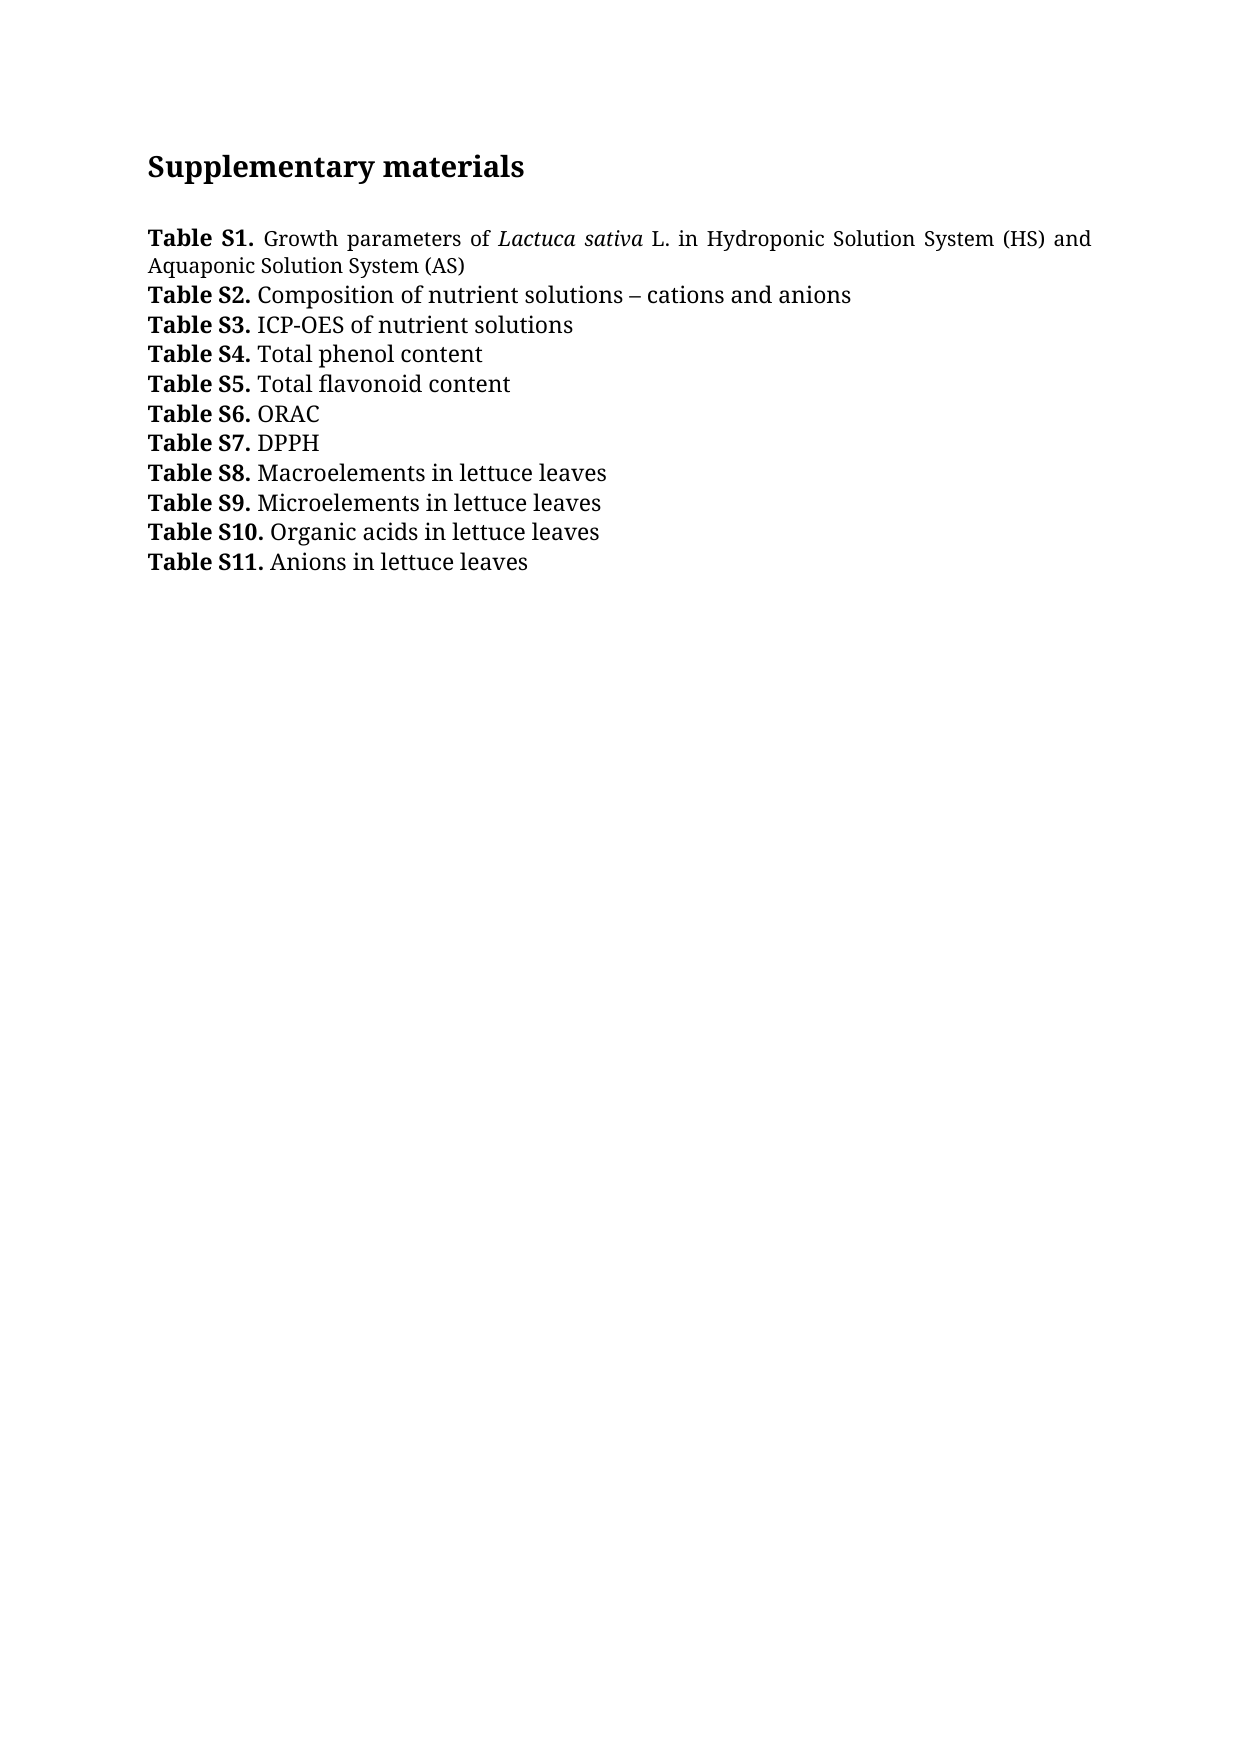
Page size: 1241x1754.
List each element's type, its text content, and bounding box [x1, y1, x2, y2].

text Table S11. Anions in lettuce leaves [148, 547, 1093, 576]
text Table S7. DPPH [148, 428, 1093, 458]
text Supplementary materials [148, 148, 1093, 185]
text Table S5. Total flavonoid content [148, 369, 1093, 398]
text Table S1. Growth parameters of Lactuca sativa L. in Hydroponic Solution System (HS) and Aquaponic Solution System (AS) [148, 223, 1093, 279]
text Table S2. Composition of nutrient solutions – cations and anions [148, 279, 1093, 309]
text Table S8. Macroelements in lettuce leaves [148, 458, 1093, 487]
text Table S10. Organic acids in lettuce leaves [148, 517, 1093, 547]
text Table S9. Microelements in lettuce leaves [148, 487, 1093, 517]
text Table S3. ICP-OES of nutrient solutions [148, 309, 1093, 339]
text Table S6. ORAC [148, 398, 1093, 428]
text Table S4. Total phenol content [148, 339, 1093, 369]
